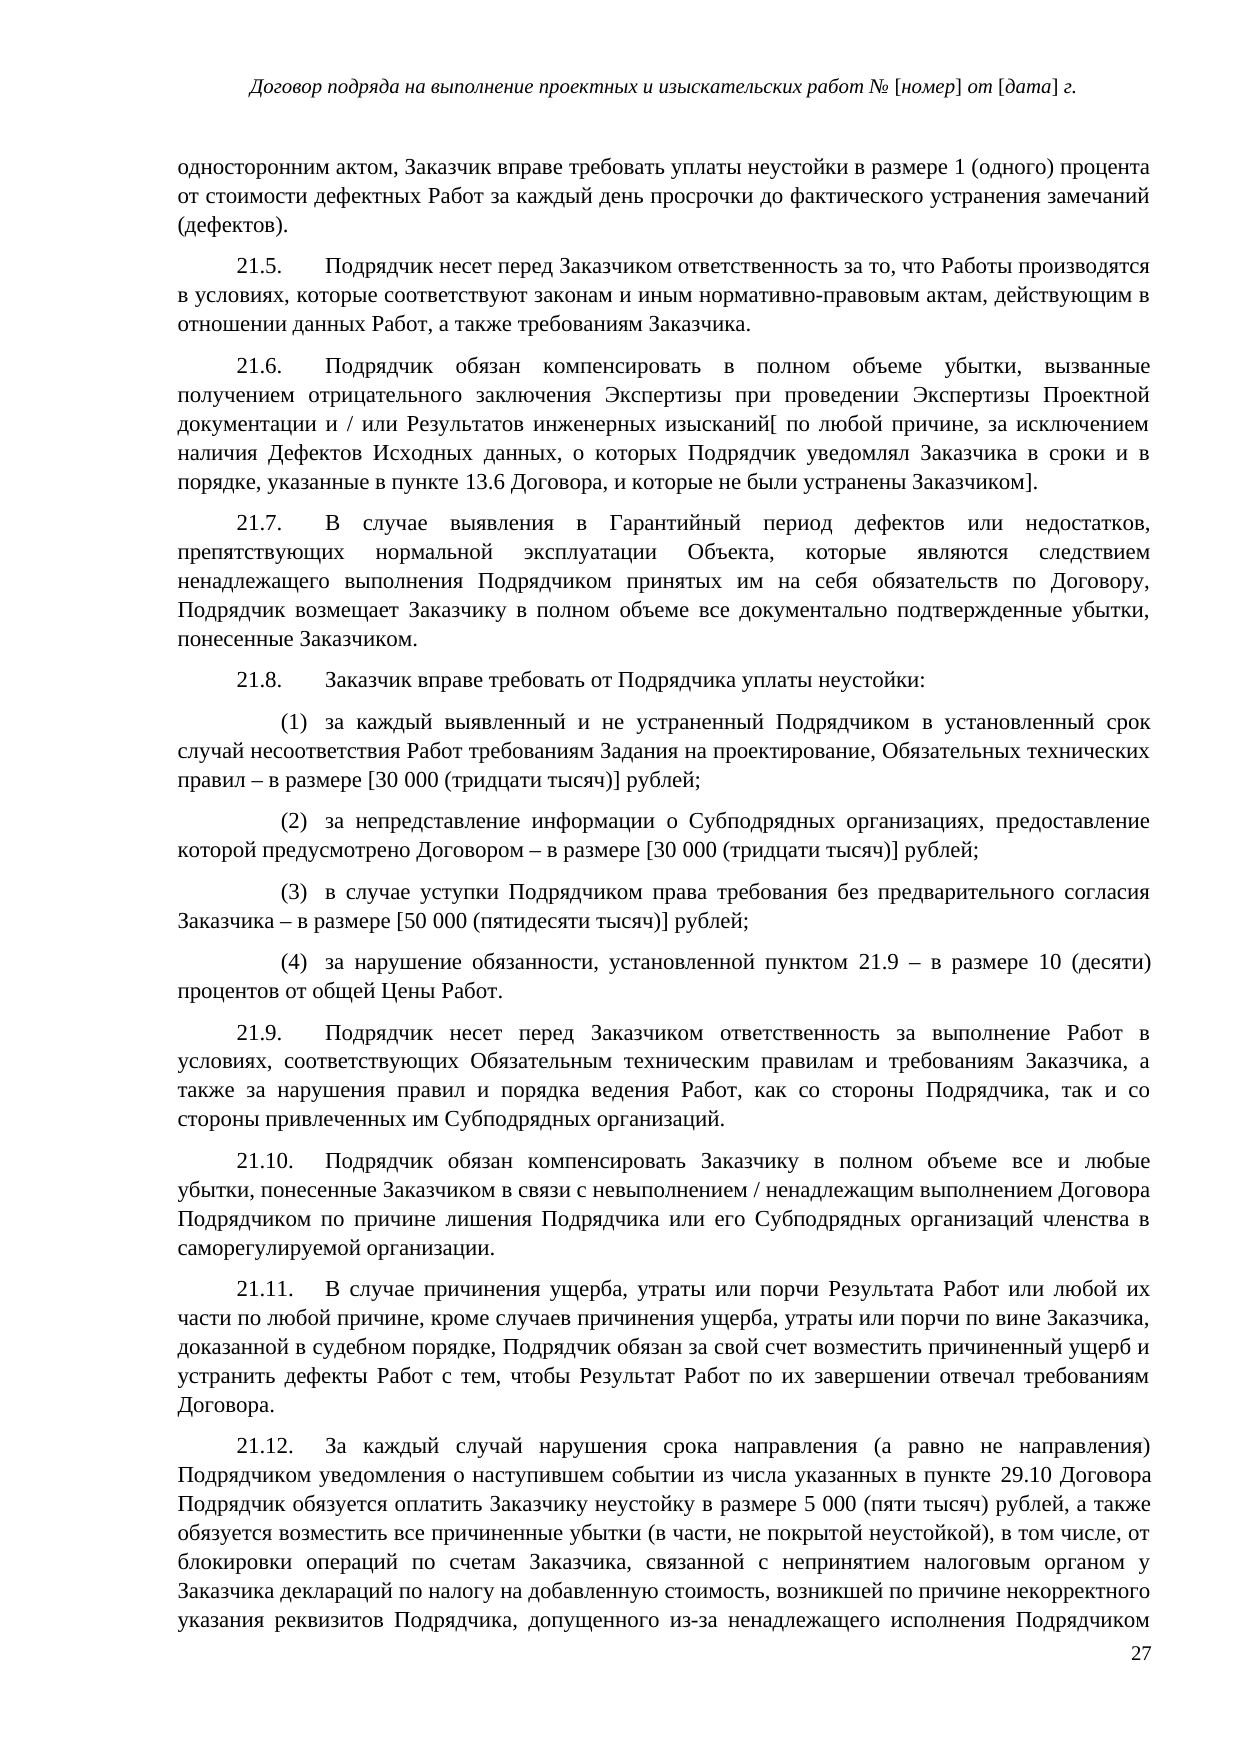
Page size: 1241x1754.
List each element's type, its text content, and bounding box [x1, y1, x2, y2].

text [177, 153, 1152, 237]
text в случае уступки Подрядчиком права требования без предварительного согласия Заказчика – в размере [50 000 (пятидесяти тысяч)] рублей; [177, 878, 1152, 933]
text Подрядчик обязан компенсировать Заказчику в полном объеме все и любые убытки, понесенные Заказчиком в связи с невыполнением / ненадлежащим выполнением Договора Подрядчиком по причине лишения Подрядчика или его Субподрядных организаций членства в саморегулируемой организации. [177, 1147, 1152, 1260]
text Подрядчик обязан компенсировать в полном объеме убытки, вызванные получением отрицательного заключения Экспертизы при проведении Экспертизы Проектной документации и / или Результатов инженерных изысканий[ по любой причине, за исключением наличия Дефектов Исходных данных, о которых Подрядчик уведомлял Заказчика в сроки и в порядке, указанные в пункте 13.6 Договора, и которые не были устранены Заказчиком]. [177, 352, 1152, 494]
text В случае причинения ущерба, утраты или порчи Результата Работ или любой их части по любой причине, кроме случаев причинения ущерба, утраты или порчи по вине Заказчика, доказанной в судебном порядке, Подрядчик обязан за свой счет возместить причиненный ущерб и устранить дефекты Работ с тем, чтобы Результат Работ по их завершении отвечал требованиям Договора. [177, 1275, 1152, 1417]
text за каждый выявленный и не устраненный Подрядчиком в установленный срок случай несоответствия Работ требованиям Задания на проектирование, Обязательных технических правил – в размере [30 000 (тридцати тысяч)] рублей; [177, 708, 1152, 792]
text Заказчик вправе требовать от Подрядчика уплаты неустойки: [177, 666, 1152, 693]
text В случае выявления в Гарантийный период дефектов или недостатков, препятствующих нормальной эксплуатации Объекта, которые являются следствием ненадлежащего выполнения Подрядчиком принятых им на себя обязательств по Договору, Подрядчик возмещает Заказчику в полном объеме все документально подтвержденные убытки, понесенные Заказчиком. [177, 509, 1152, 651]
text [177, 1432, 1152, 1633]
text Подрядчик несет перед Заказчиком ответственность за то, что Работы производятся в условиях, которые соответствуют законам и иным нормативно-правовым актам, действующим в отношении данных Работ, а также требованиям Заказчика. [177, 252, 1152, 337]
text за нарушение обязанности, установленной пунктом 21.9 – в размере 10 (десяти) процентов от общей Цены Работ. [177, 948, 1152, 1003]
text Подрядчик несет перед Заказчиком ответственность за выполнение Работ в условиях, соответствующих Обязательным техническим правилам и требованиям Заказчика, а также за нарушения правил и порядка ведения Работ, как со стороны Подрядчика, так и со стороны привлеченных им Субподрядных организаций. [177, 1018, 1152, 1132]
text за непредставление информации о Субподрядных организациях, предоставление которой предусмотрено Договором – в размере [30 000 (тридцати тысяч)] рублей; [177, 807, 1152, 863]
